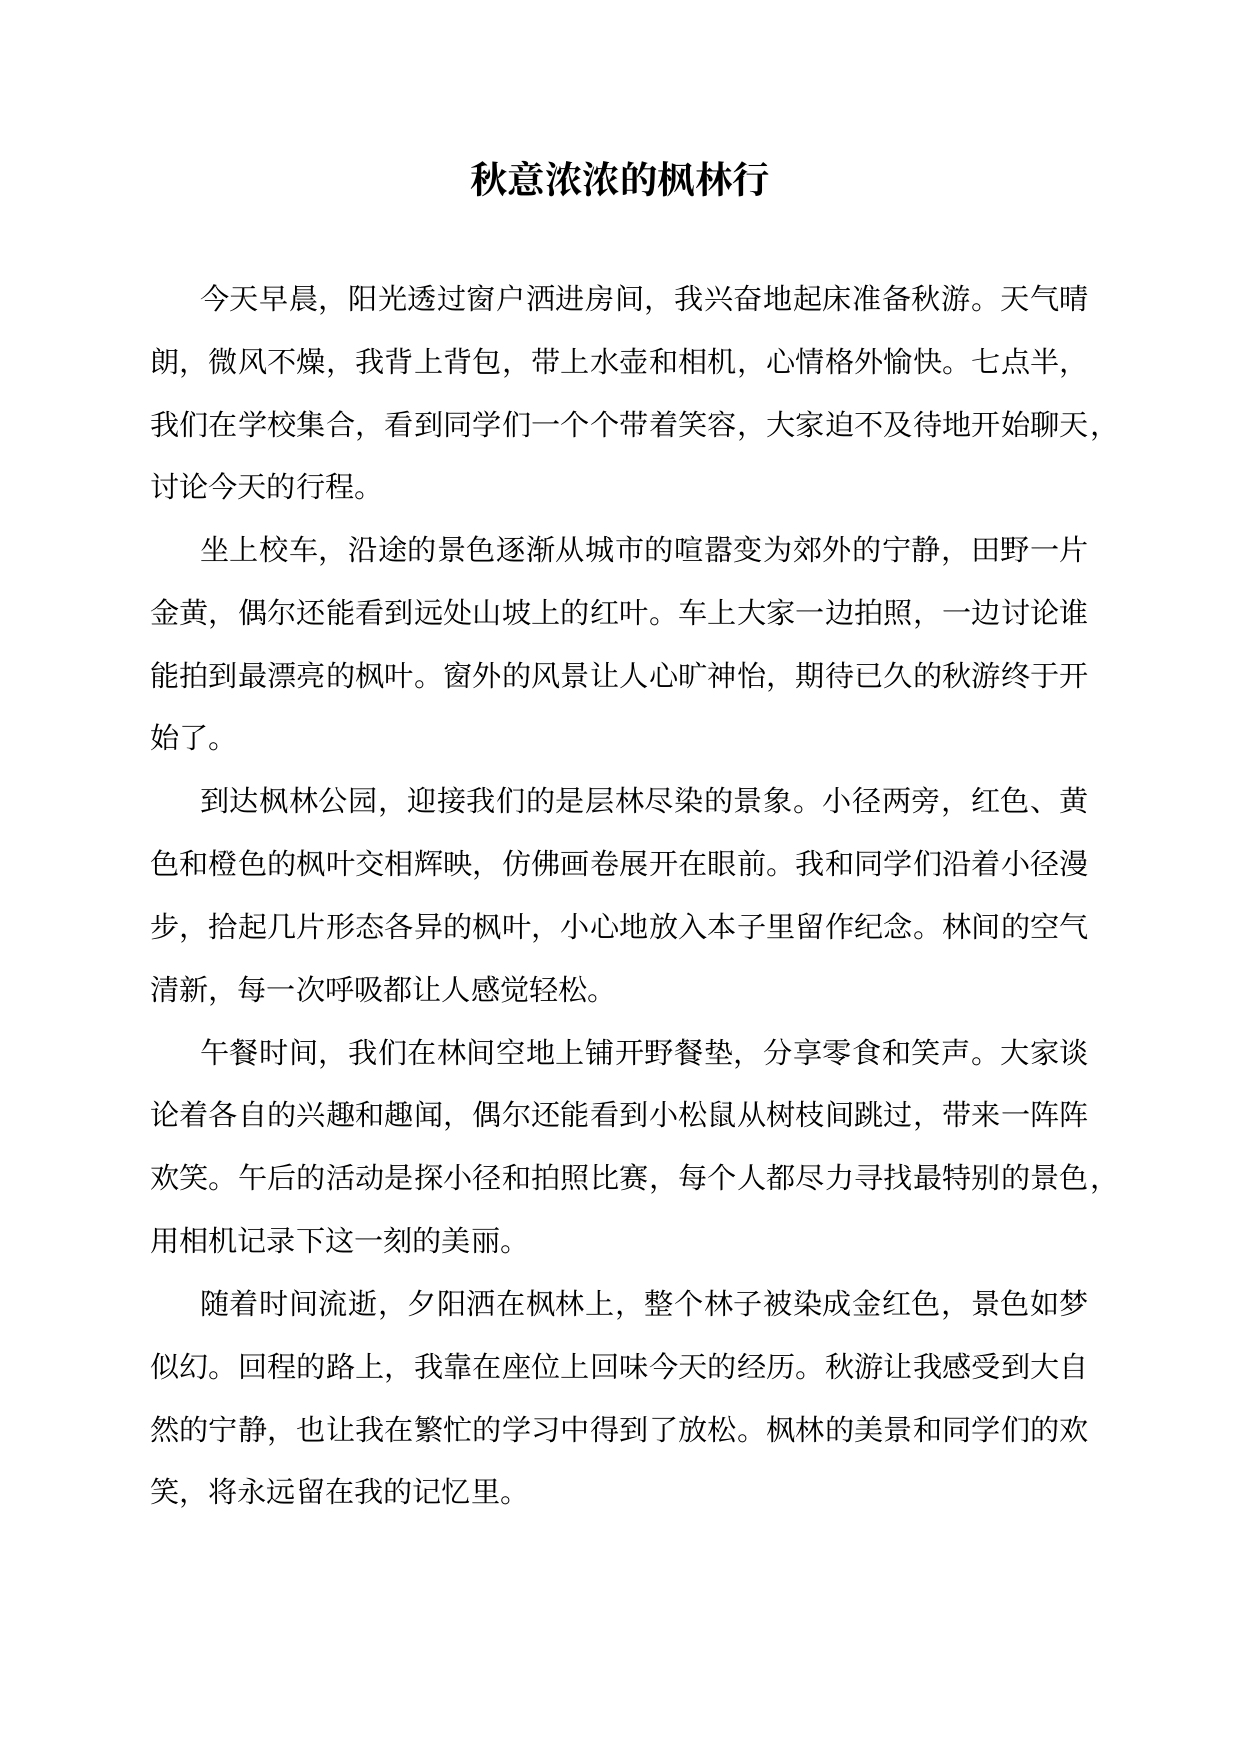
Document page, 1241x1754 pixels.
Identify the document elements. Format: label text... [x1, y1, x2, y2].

text 午餐时间，我们在林间空地上铺开野餐垫，分享零食和笑声。大家谈论着各自的兴趣和趣闻，偶尔还能看到小松鼠从树枝间跳过，带来一阵阵欢笑。午后的活动是探小径和拍照比赛，每个人都尽力寻找最特别的景色，用相机记录下这一刻的美丽。 [150, 1029, 1090, 1260]
text 随着时间流逝，夕阳洒在枫林上，整个林子被染成金红色，景色如梦似幻。回程的路上，我靠在座位上回味今天的经历。秋游让我感受到大自然的宁静，也让我在繁忙的学习中得到了放松。枫林的美景和同学们的欢笑，将永远留在我的记忆里。 [150, 1281, 1090, 1511]
text 坐上校车，沿途的景色逐渐从城市的喧嚣变为郊外的宁静，田野一片金黄，偶尔还能看到远处山坡上的红叶。车上大家一边拍照，一边讨论谁能拍到最漂亮的枫叶。窗外的风景让人心旷神怡，期待已久的秋游终于开始了。 [150, 527, 1090, 757]
text 今天早晨，阳光透过窗户洒进房间，我兴奋地起床准备秋游。天气晴朗，微风不燥，我背上背包，带上水壶和相机，心情格外愉快。七点半，我们在学校集合，看到同学们一个个带着笑容，大家迫不及待地开始聊天，讨论今天的行程。 [150, 276, 1090, 506]
text 到达枫林公园，迎接我们的是层林尽染的景象。小径两旁，红色、黄色和橙色的枫叶交相辉映，仿佛画卷展开在眼前。我和同学们沿着小径漫步，拾起几片形态各异的枫叶，小心地放入本子里留作纪念。林间的空气清新，每一次呼吸都让人感觉轻松。 [150, 778, 1090, 1008]
subtitle 秋意浓浓的枫林行 [150, 150, 1090, 204]
